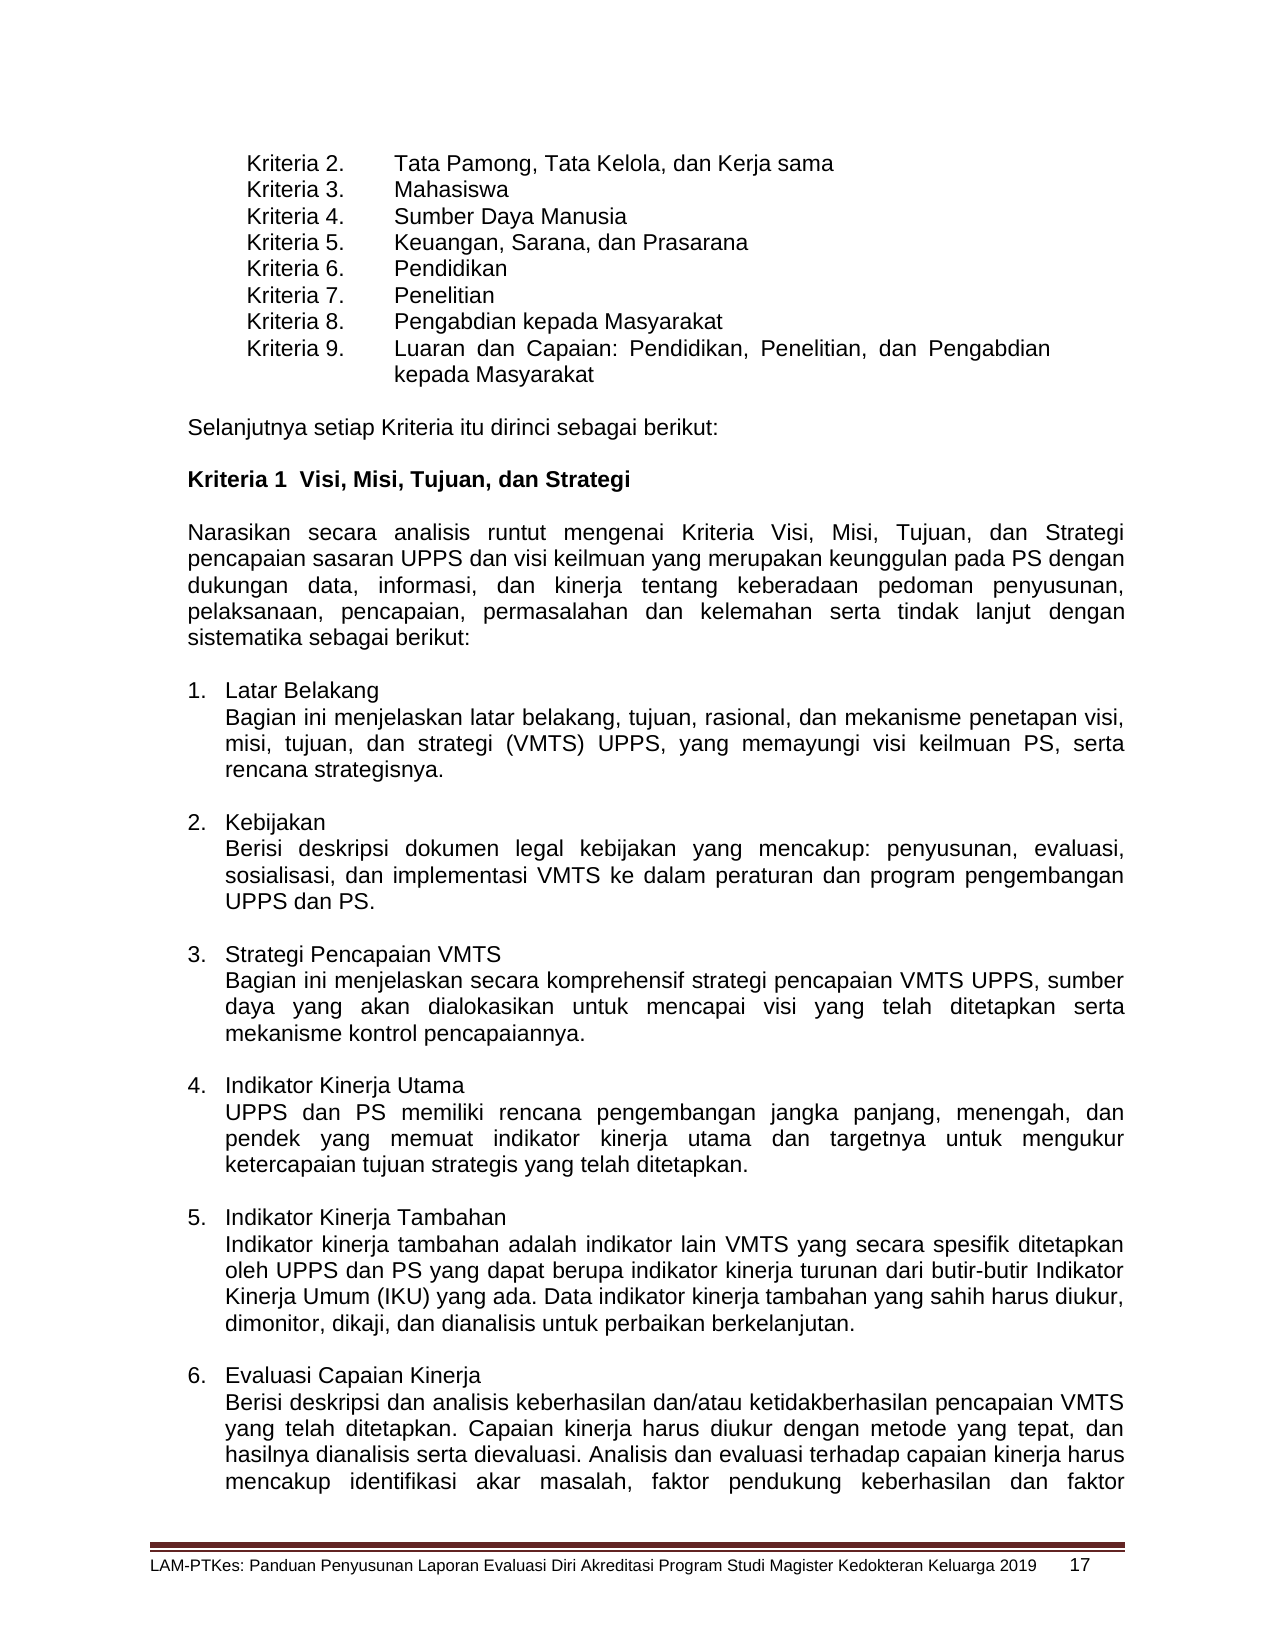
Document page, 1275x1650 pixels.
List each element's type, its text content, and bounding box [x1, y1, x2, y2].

text Selanjutnya setiap Kriteria itu dirinci sebagai berikut: [187, 413, 1125, 440]
text Indikator kinerja tambahan adalah indikator lain VMTS yang secara spesifik ditetapkan oleh UPPS dan PS yang dapat berupa indikator kinerja turunan dari butir-butir Indikator Kinerja Umum (IKU) yang ada. Data indikator kinerja tambahan yang sahih harus diukur, dimonitor, dikaji, dan dianalisis untuk perbaikan berkelanjutan. [225, 1231, 1125, 1336]
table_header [383, 150, 1062, 387]
text Bagian ini menjelaskan latar belakang, tujuan, rasional, dan mekanisme penetapan visi, misi, tujuan, dan strategi (VMTS) UPPS, yang memayungi visi keilmuan PS, serta rencana strategisnya. [225, 703, 1125, 782]
list Evaluasi Capaian Kinerja [187, 1362, 1125, 1389]
list Indikator Kinerja Tambahan [187, 1204, 1125, 1231]
text Berisi deskripsi dokumen legal kebijakan yang mencakup: penyusunan, evaluasi, sosialisasi, dan implementasi VMTS ke dalam peraturan dan program pengembangan UPPS dan PS. [225, 835, 1125, 914]
list Strategi Pencapaian VMTS [187, 941, 1125, 967]
text Narasikan secara analisis runtut mengenai Kriteria Visi, Misi, Tujuan, dan Strategi pencapaian sasaran UPPS dan visi keilmuan yang merupakan keunggulan pada PS dengan dukungan data, informasi, dan kinerja tentang keberadaan pedoman penyusunan, pelaksanaan, pencapaian, permasalahan dan kelemahan serta tindak lanjut dengan sistematika sebagai berikut: [187, 519, 1125, 651]
subtitle Kriteria 1 Visi, Misi, Tujuan, dan Strategi [187, 466, 1125, 493]
list Latar Belakang [187, 677, 1125, 703]
text Bagian ini menjelaskan secara komprehensif strategi pencapaian VMTS UPPS, sumber daya yang akan dialokasikan untuk mencapai visi yang telah ditetapkan serta mekanisme kontrol pencapaiannya. [225, 967, 1125, 1046]
text UPPS dan PS memiliki rencana pengembangan jangka panjang, menengah, dan pendek yang memuat indikator kinerja utama dan targetnya untuk mengukur ketercapaian tujuan strategis yang telah ditetapkan. [225, 1099, 1125, 1178]
list Indikator Kinerja Utama [187, 1072, 1125, 1099]
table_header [235, 150, 383, 387]
list Kebijakan [187, 809, 1125, 835]
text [225, 1389, 1125, 1494]
